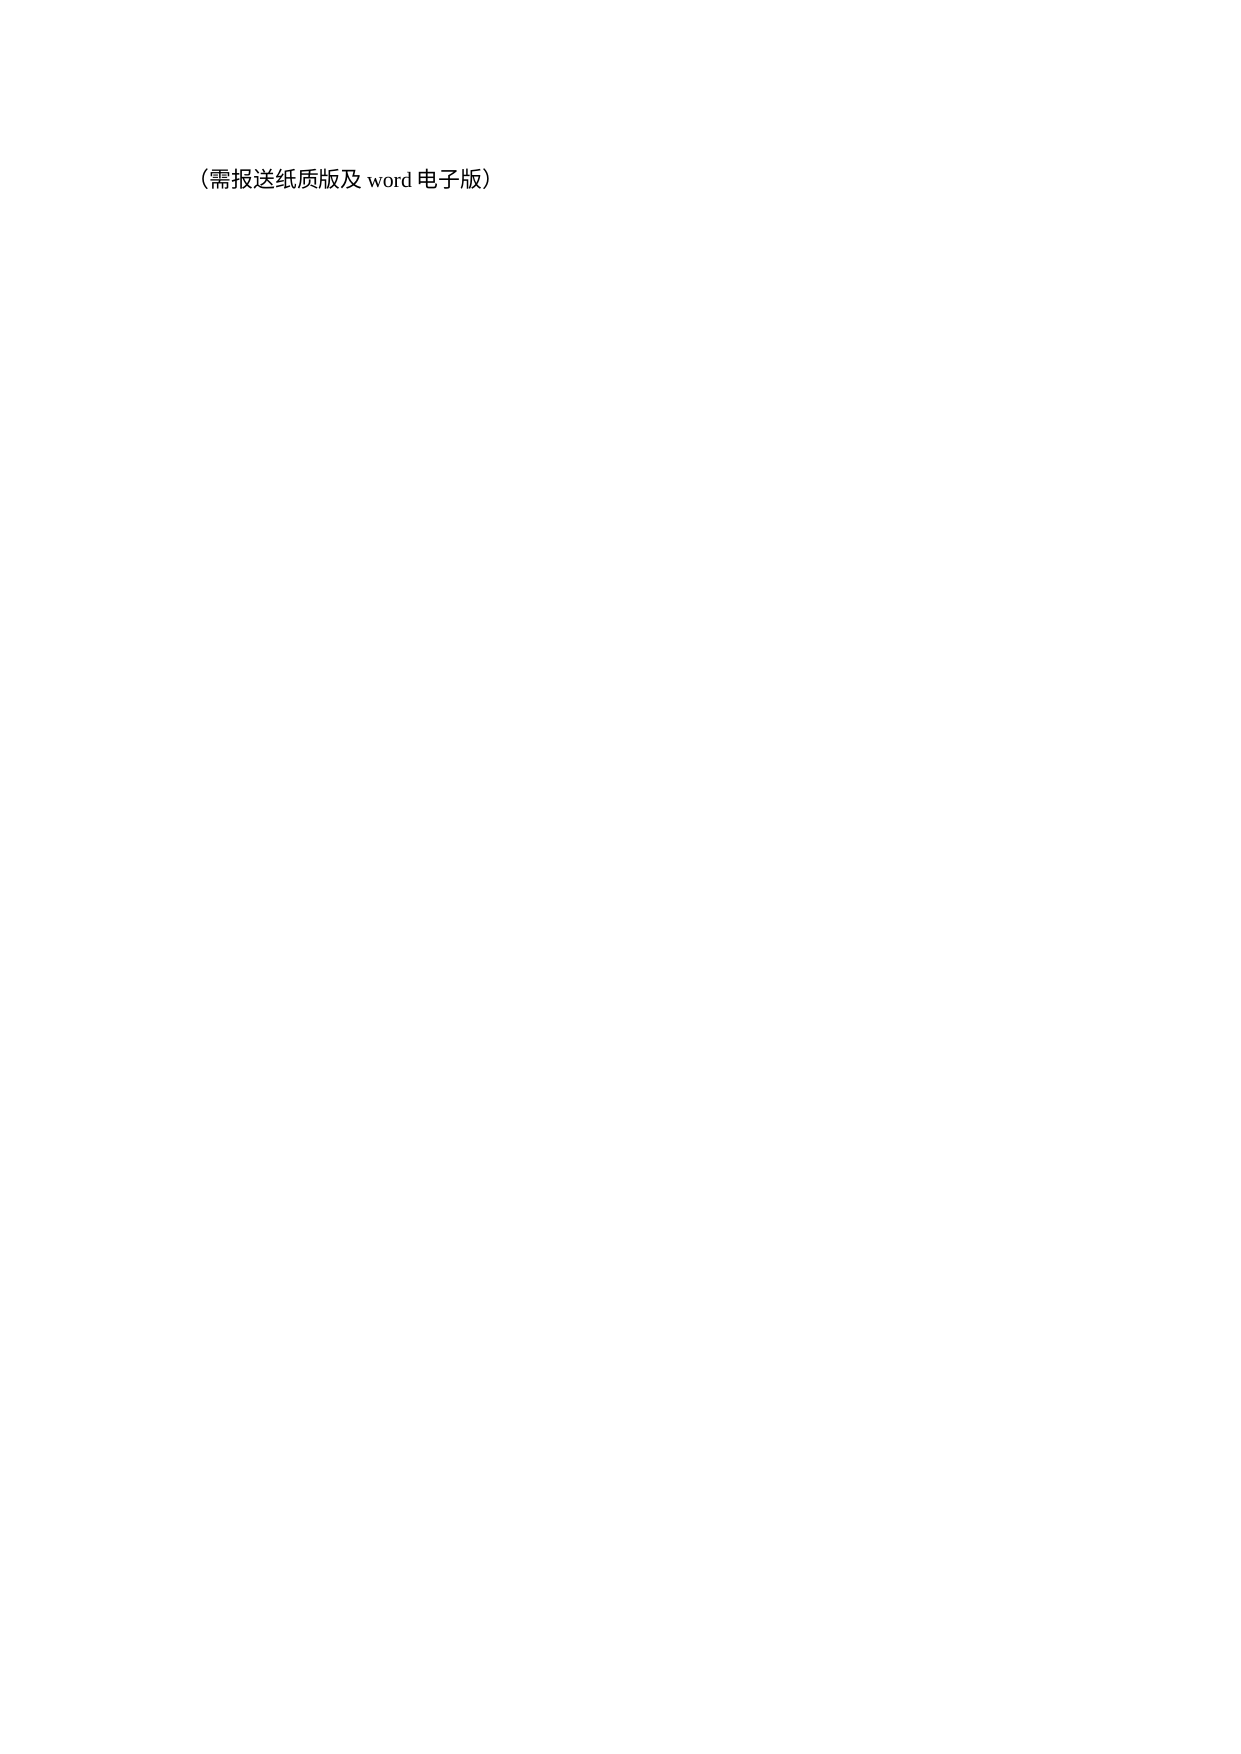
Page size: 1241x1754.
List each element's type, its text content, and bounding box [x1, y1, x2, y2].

text （需报送纸质版及word电子版） [187, 162, 1053, 194]
